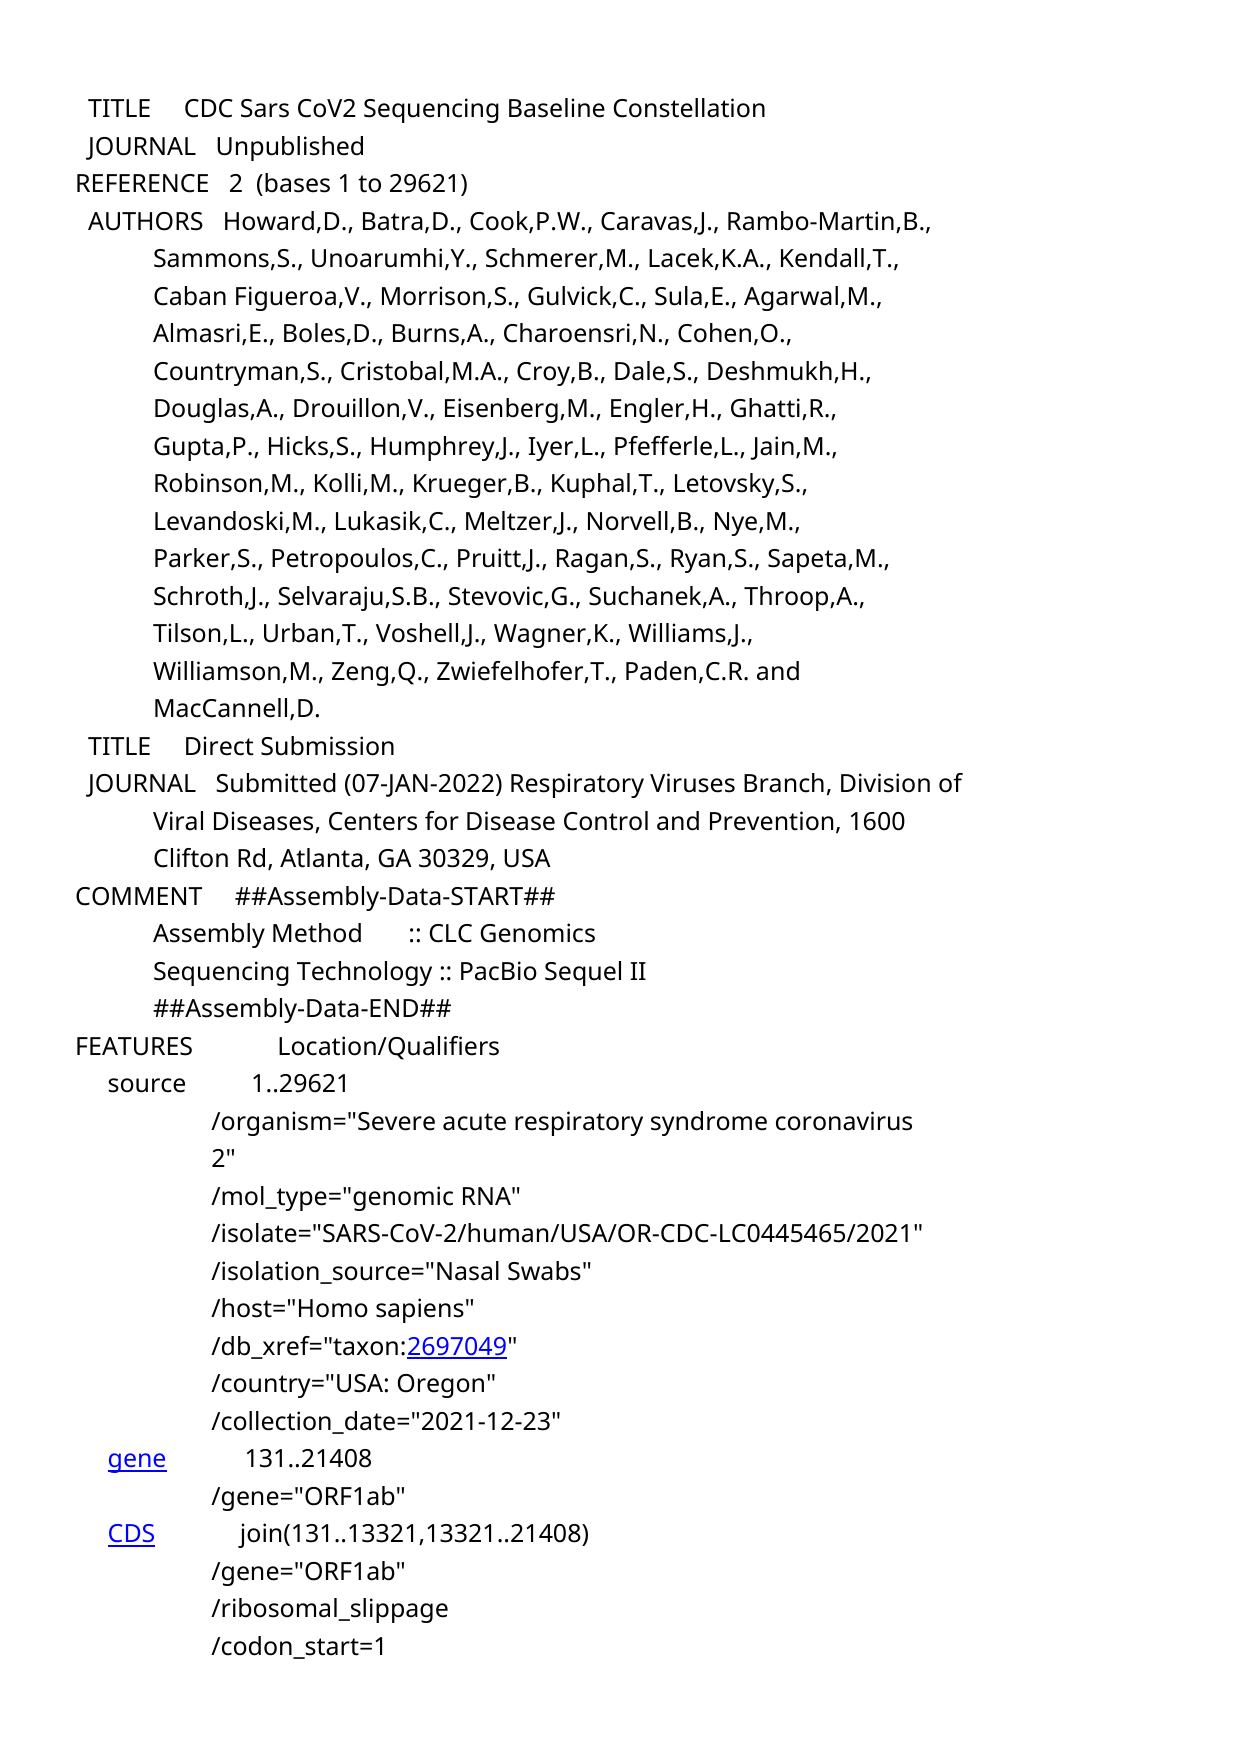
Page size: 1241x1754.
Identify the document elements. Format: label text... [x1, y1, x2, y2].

text Caban Figueroa,V., Morrison,S., Gulvick,C., Sula,E., Agarwal,M., [75, 277, 1165, 314]
text gene 131..21408 [75, 1439, 1165, 1477]
text /isolate="SARS-CoV-2/human/USA/OR-CDC-LC0445465/2021" [75, 1214, 1165, 1252]
text Countryman,S., Cristobal,M.A., Croy,B., Dale,S., Deshmukh,H., [75, 352, 1165, 389]
text Viral Diseases, Centers for Disease Control and Prevention, 1600 [75, 802, 1165, 839]
text Assembly Method :: CLC Genomics [75, 914, 1165, 952]
text Robinson,M., Kolli,M., Krueger,B., Kuphal,T., Letovsky,S., [75, 464, 1165, 502]
text /mol_type="genomic RNA" [75, 1177, 1165, 1214]
text TITLE Direct Submission [75, 727, 1165, 764]
text /isolation_source="Nasal Swabs" [75, 1252, 1165, 1289]
text JOURNAL Submitted (07-JAN-2022) Respiratory Viruses Branch, Division of [75, 764, 1165, 802]
text REFERENCE 2 (bases 1 to 29621) [75, 164, 1165, 202]
text Almasri,E., Boles,D., Burns,A., Charoensri,N., Cohen,O., [75, 314, 1165, 352]
text Sequencing Technology :: PacBio Sequel II [75, 952, 1165, 989]
text Levandoski,M., Lukasik,C., Meltzer,J., Norvell,B., Nye,M., [75, 502, 1165, 539]
text /gene="ORF1ab" [75, 1477, 1165, 1514]
text Sammons,S., Unoarumhi,Y., Schmerer,M., Lacek,K.A., Kendall,T., [75, 239, 1165, 277]
text Gupta,P., Hicks,S., Humphrey,J., Iyer,L., Pfefferle,L., Jain,M., [75, 427, 1165, 464]
text /host="Homo sapiens" [75, 1289, 1165, 1327]
text JOURNAL Unpublished [75, 127, 1165, 164]
text Clifton Rd, Atlanta, GA 30329, USA [75, 839, 1165, 877]
text /gene="ORF1ab" [75, 1552, 1165, 1589]
text MacCannell,D. [75, 689, 1165, 727]
text Parker,S., Petropoulos,C., Pruitt,J., Ragan,S., Ryan,S., Sapeta,M., [75, 539, 1165, 577]
text Schroth,J., Selvaraju,S.B., Stevovic,G., Suchanek,A., Throop,A., [75, 577, 1165, 614]
text COMMENT ##Assembly-Data-START## [75, 877, 1165, 914]
text /db_xref="taxon:2697049" [75, 1327, 1165, 1364]
text source 1..29621 [75, 1064, 1165, 1102]
text 2" [75, 1139, 1165, 1177]
text /country="USA: Oregon" [75, 1364, 1165, 1402]
text Williamson,M., Zeng,Q., Zwiefelhofer,T., Paden,C.R. and [75, 652, 1165, 689]
text ##Assembly-Data-END## [75, 989, 1165, 1027]
text /organism="Severe acute respiratory syndrome coronavirus [75, 1102, 1165, 1139]
text Douglas,A., Drouillon,V., Eisenberg,M., Engler,H., Ghatti,R., [75, 389, 1165, 427]
text /codon_start=1 [75, 1627, 1165, 1664]
text /ribosomal_slippage [75, 1589, 1165, 1627]
text AUTHORS Howard,D., Batra,D., Cook,P.W., Caravas,J., Rambo-Martin,B., [75, 202, 1165, 239]
text /collection_date="2021-12-23" [75, 1402, 1165, 1439]
text TITLE CDC Sars CoV2 Sequencing Baseline Constellation [75, 89, 1165, 127]
text CDS join(131..13321,13321..21408) [75, 1514, 1165, 1552]
text FEATURES Location/Qualifiers [75, 1027, 1165, 1064]
text Tilson,L., Urban,T., Voshell,J., Wagner,K., Williams,J., [75, 614, 1165, 652]
